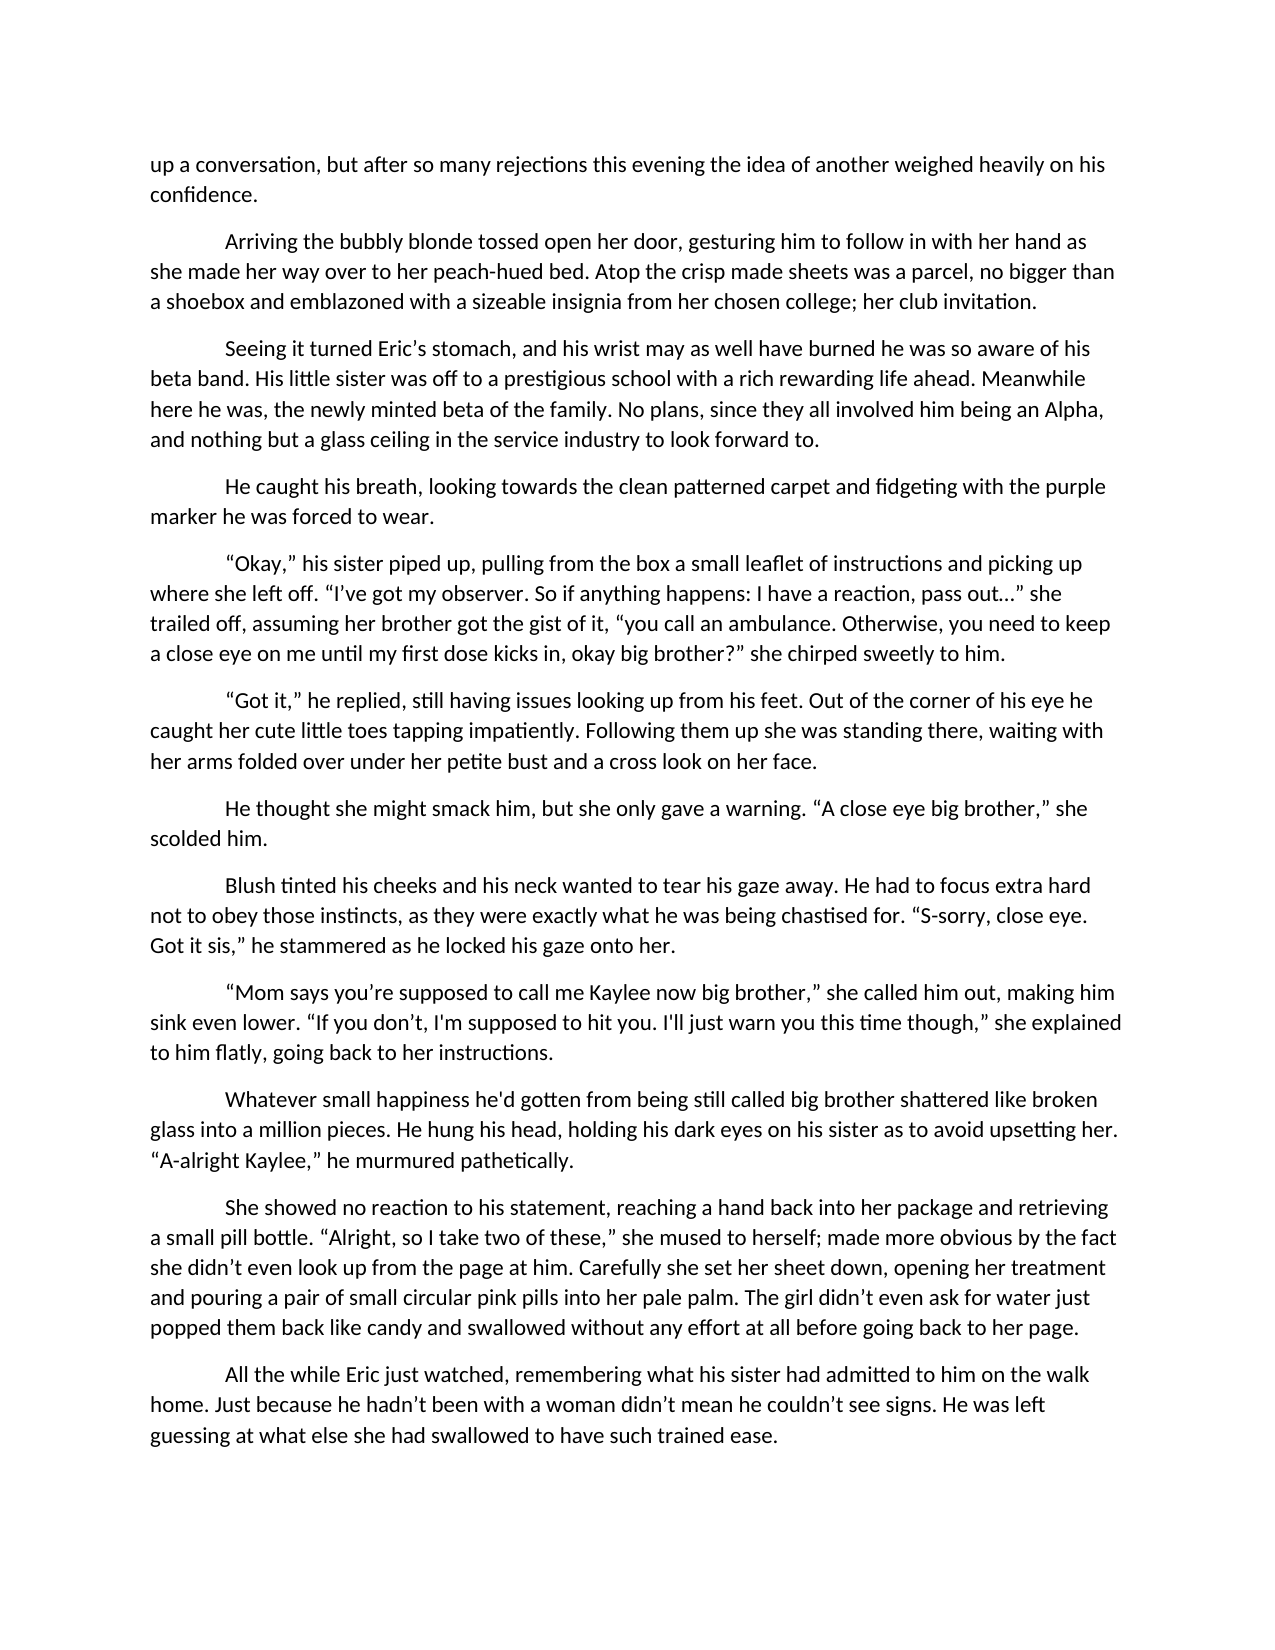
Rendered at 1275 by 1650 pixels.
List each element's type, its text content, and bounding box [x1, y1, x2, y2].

text Arriving the bubbly blonde tossed open her door, gesturing him to follow in with her hand as she made her way over to her peach-hued bed. Atop the crisp made sheets was a parcel, no bigger than a shoebox and emblazoned with a sizeable insignia from her chosen college; her club invitation. [150, 227, 1125, 316]
text “Okay,” his sister piped up, pulling from the box a small leaflet of instructions and picking up where she left off. “I’ve got my observer. So if anything happens: I have a reaction, pass out…” she trailed off, assuming her brother got the gist of it, “you call an ambulance. Otherwise, you need to keep a close eye on me until my first dose kicks in, okay big brother?” she chirped sweetly to him. [150, 549, 1125, 668]
text He caught his breath, looking towards the clean patterned carpet and fidgeting with the purple marker he was forced to wear. [150, 472, 1125, 530]
text All the while Eric just watched, remembering what his sister had admitted to him on the walk home. Just because he hadn’t been with a woman didn’t mean he couldn’t see signs. He was left guessing at what else she had swallowed to have such trained ease. [150, 1360, 1125, 1449]
text He thought she might smack him, but she only gave a warning. “A close eye big brother,” she scolded him. [150, 794, 1125, 852]
text Whatever small happiness he'd gotten from being still called big brother shattered like broken glass into a million pieces. He hung his head, holding his dark eyes on his sister as to avoid upsetting her. “A-alright Kaylee,” he murmured pathetically. [150, 1085, 1125, 1174]
text Blush tinted his cheeks and his neck wanted to tear his gaze away. He had to focus extra hard not to obey those instincts, as they were exactly what he was being chastised for. “S-sorry, close eye. Got it sis,” he stammered as he locked his gaze onto her. [150, 871, 1125, 959]
text “Got it,” he replied, still having issues looking up from his feet. Out of the corner of his eye he caught her cute little toes tapping impatiently. Following them up she was standing there, waiting with her arms folded over under her petite bust and a cross look on her face. [150, 686, 1125, 775]
text Seeing it turned Eric’s stomach, and his wrist may as well have burned he was so aware of his beta band. His little sister was off to a prestigious school with a rich rewarding life ahead. Meanwhile here he was, the newly minted beta of the family. No plans, since they all involved him being an Alpha, and nothing but a glass ceiling in the service industry to look forward to. [150, 334, 1125, 453]
text She showed no reaction to his statement, reaching a hand back into her package and retrieving a small pill bottle. “Alright, so I take two of these,” she mused to herself; made more obvious by the fact she didn’t even look up from the page at him. Carefully she set her sheet down, opening her treatment and pouring a pair of small circular pink pills into her pale palm. The girl didn’t even ask for water just popped them back like candy and swallowed without any effort at all before going back to her page. [150, 1193, 1125, 1342]
text “Mom says you’re supposed to call me Kaylee now big brother,” she called him out, making him sink even lower. “If you don’t, I'm supposed to hit you. I'll just warn you this time though,” she explained to him flatly, going back to her instructions. [150, 978, 1125, 1067]
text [150, 150, 1125, 208]
